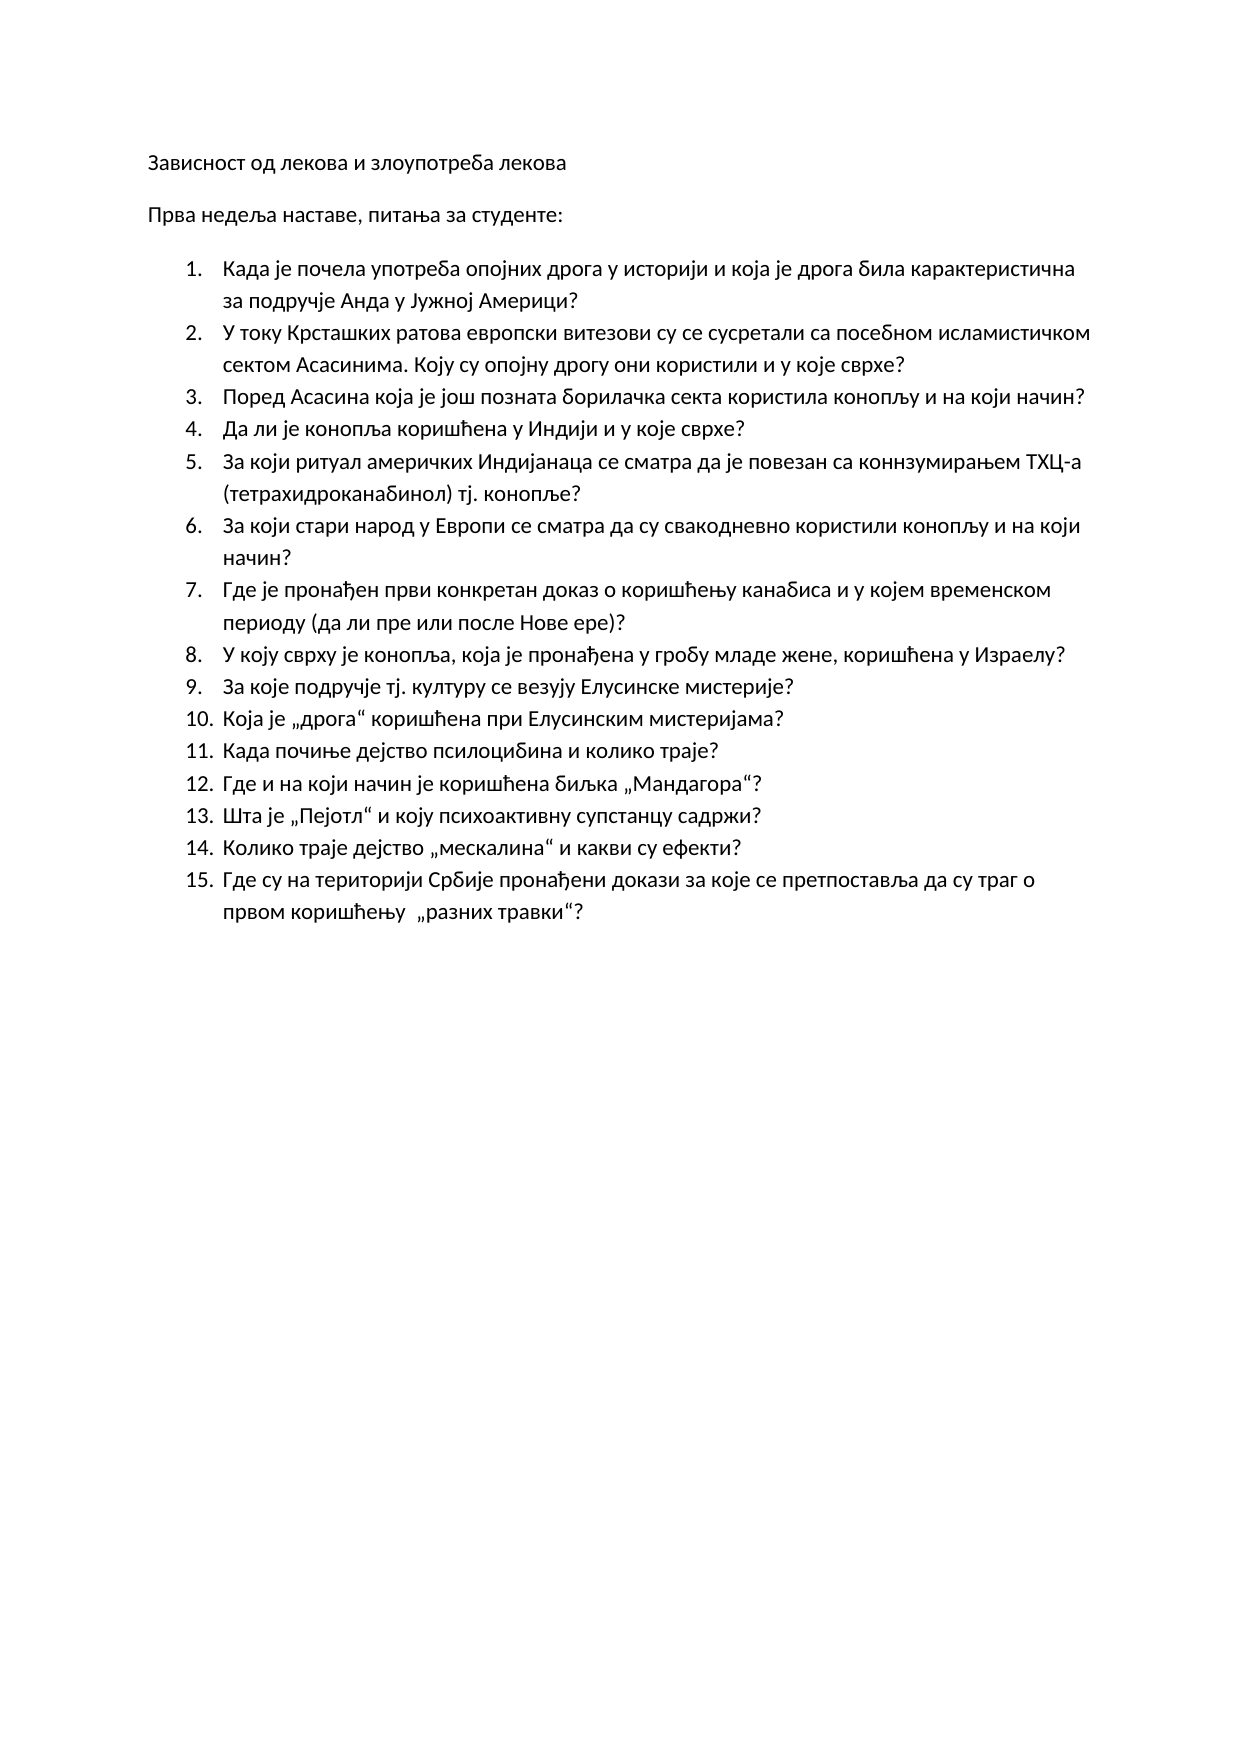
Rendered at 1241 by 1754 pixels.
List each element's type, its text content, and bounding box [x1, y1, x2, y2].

list Када је почела употреба опојних дрога у историји и која је дрога била карактеристична за подручје Анда у Јужној Америци? [185, 254, 1093, 314]
list Када почиње дејство псилоцибина и колико траје? [185, 736, 1093, 764]
list За који стари народ у Европи се сматра да су свакодневно користили конопљу и на који начин? [185, 511, 1093, 571]
list У току Крсташких ратова европски витезови су се сусретали са посебном исламистичком сектом Асасинима. Коју су опојну дрогу они користили и у које сврхе? [185, 318, 1093, 378]
list Колико траје дејство „мескалина“ и какви су ефекти? [185, 833, 1093, 861]
list Која је „дрога“ коришћена при Елусинским мистеријама? [185, 704, 1093, 732]
list У коју сврху је конопља, која је пронађена у гробу младе жене, коришћена у Израелу? [185, 640, 1093, 668]
list Да ли је конопља коришћена у Индији и у које сврхе? [185, 414, 1093, 443]
list За које подручје тј. културу се везују Елусинске мистерије? [185, 672, 1093, 700]
list Где су на територији Србије пронађени докази за које се претпоставља да су траг о првом коришћењу „разних травки“? [185, 865, 1093, 925]
list Где и на који начин је коришћена биљка „Мандагора“? [185, 769, 1093, 797]
list Шта је „Пејотл“ и коју психоактивну супстанцу садржи? [185, 801, 1093, 829]
list Поред Асасина која је још позната борилачка секта користила конопљу и на који начин? [185, 382, 1093, 410]
text Зависност од лекова и злоупотреба лекова [148, 148, 1093, 176]
list За који ритуал америчких Индијанаца се сматра да је повезан са коннзумирањем ТХЦ-а (тетрахидроканабинол) тј. конопље? [185, 447, 1093, 507]
text Прва недеља наставе, питања за студенте: [148, 201, 1093, 229]
list Где је пронађен први конкретан доказ о коришћењу канабиса и у којем временском периоду (да ли пре или после Нове ере)? [185, 576, 1093, 636]
